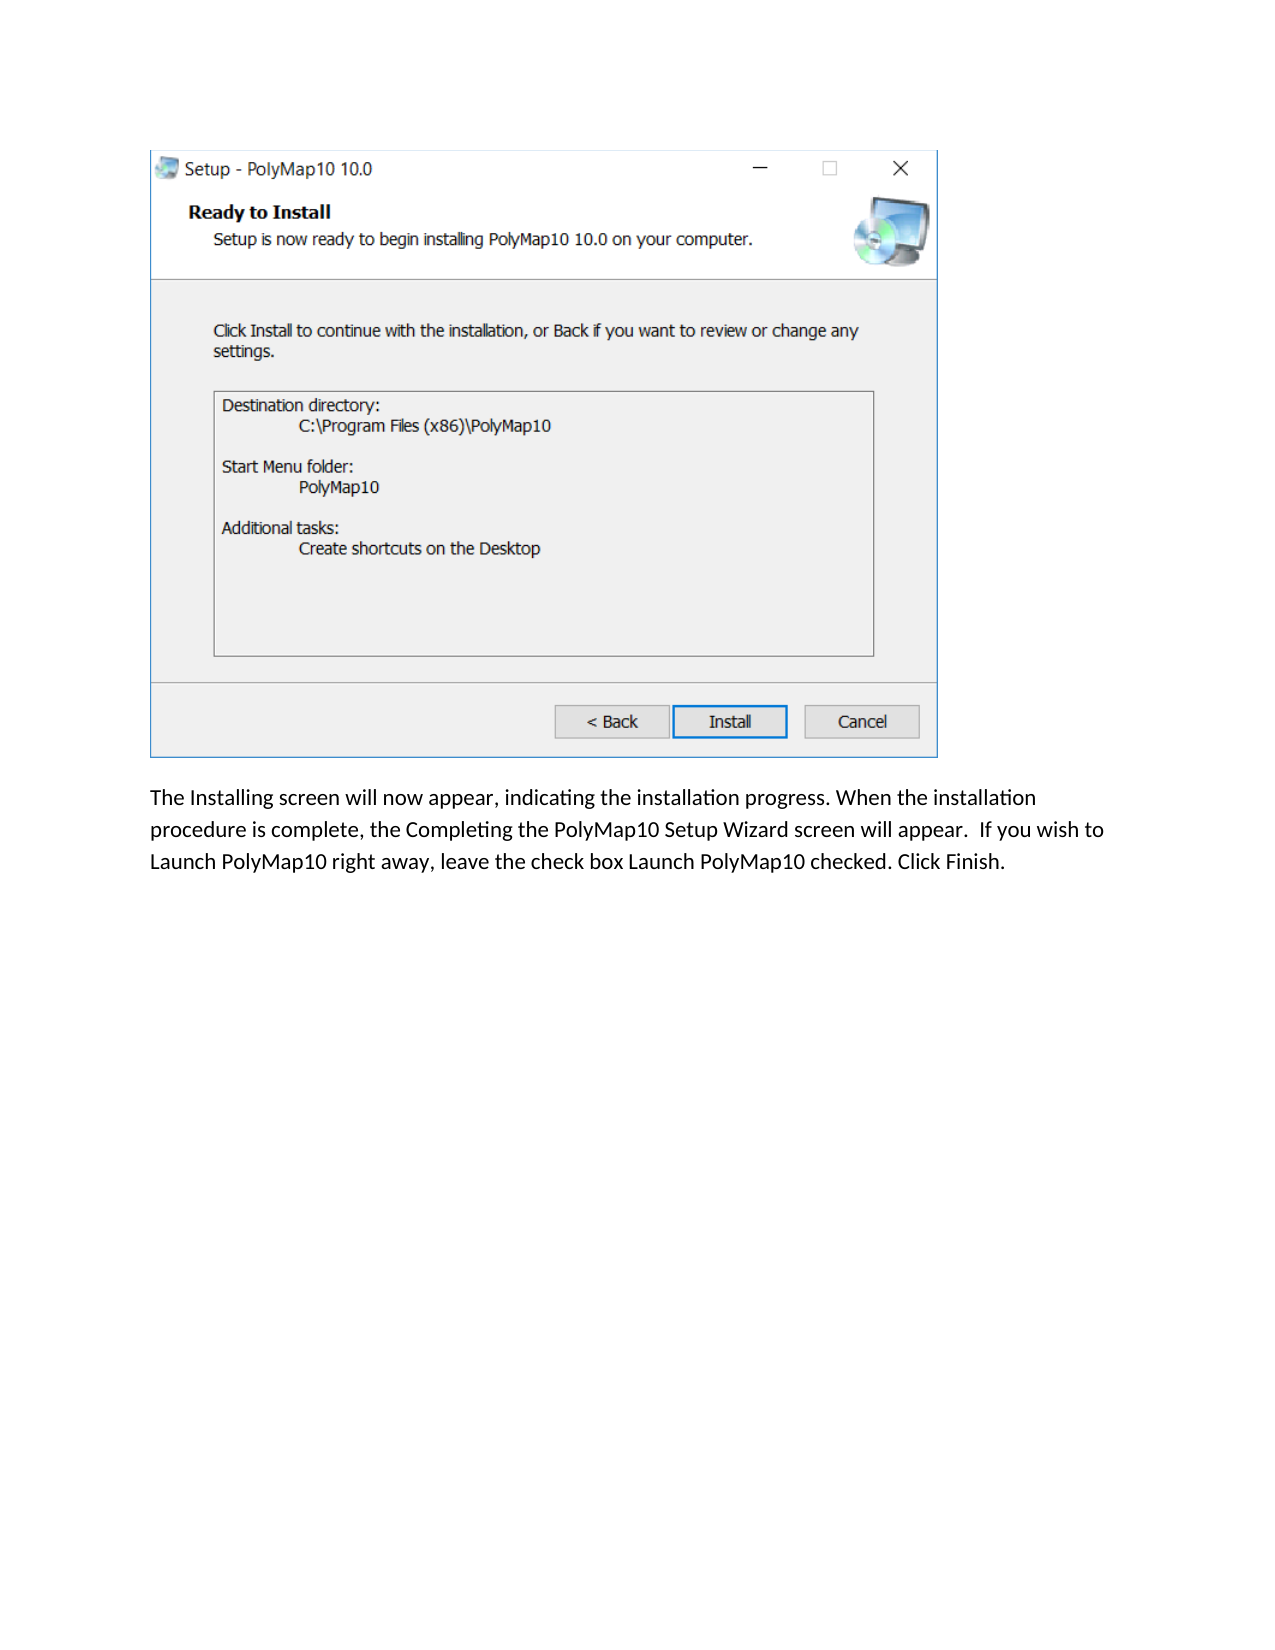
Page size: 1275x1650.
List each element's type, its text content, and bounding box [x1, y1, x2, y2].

text The Installing screen will now appear, indicating the installation progress. When the installation procedure is complete, the Completing the PolyMap10 Setup Wizard screen will appear. If you wish to Launch PolyMap10 right away, leave the check box Launch PolyMap10 checked. Click Finish. [150, 783, 1125, 875]
picture [150, 150, 938, 758]
